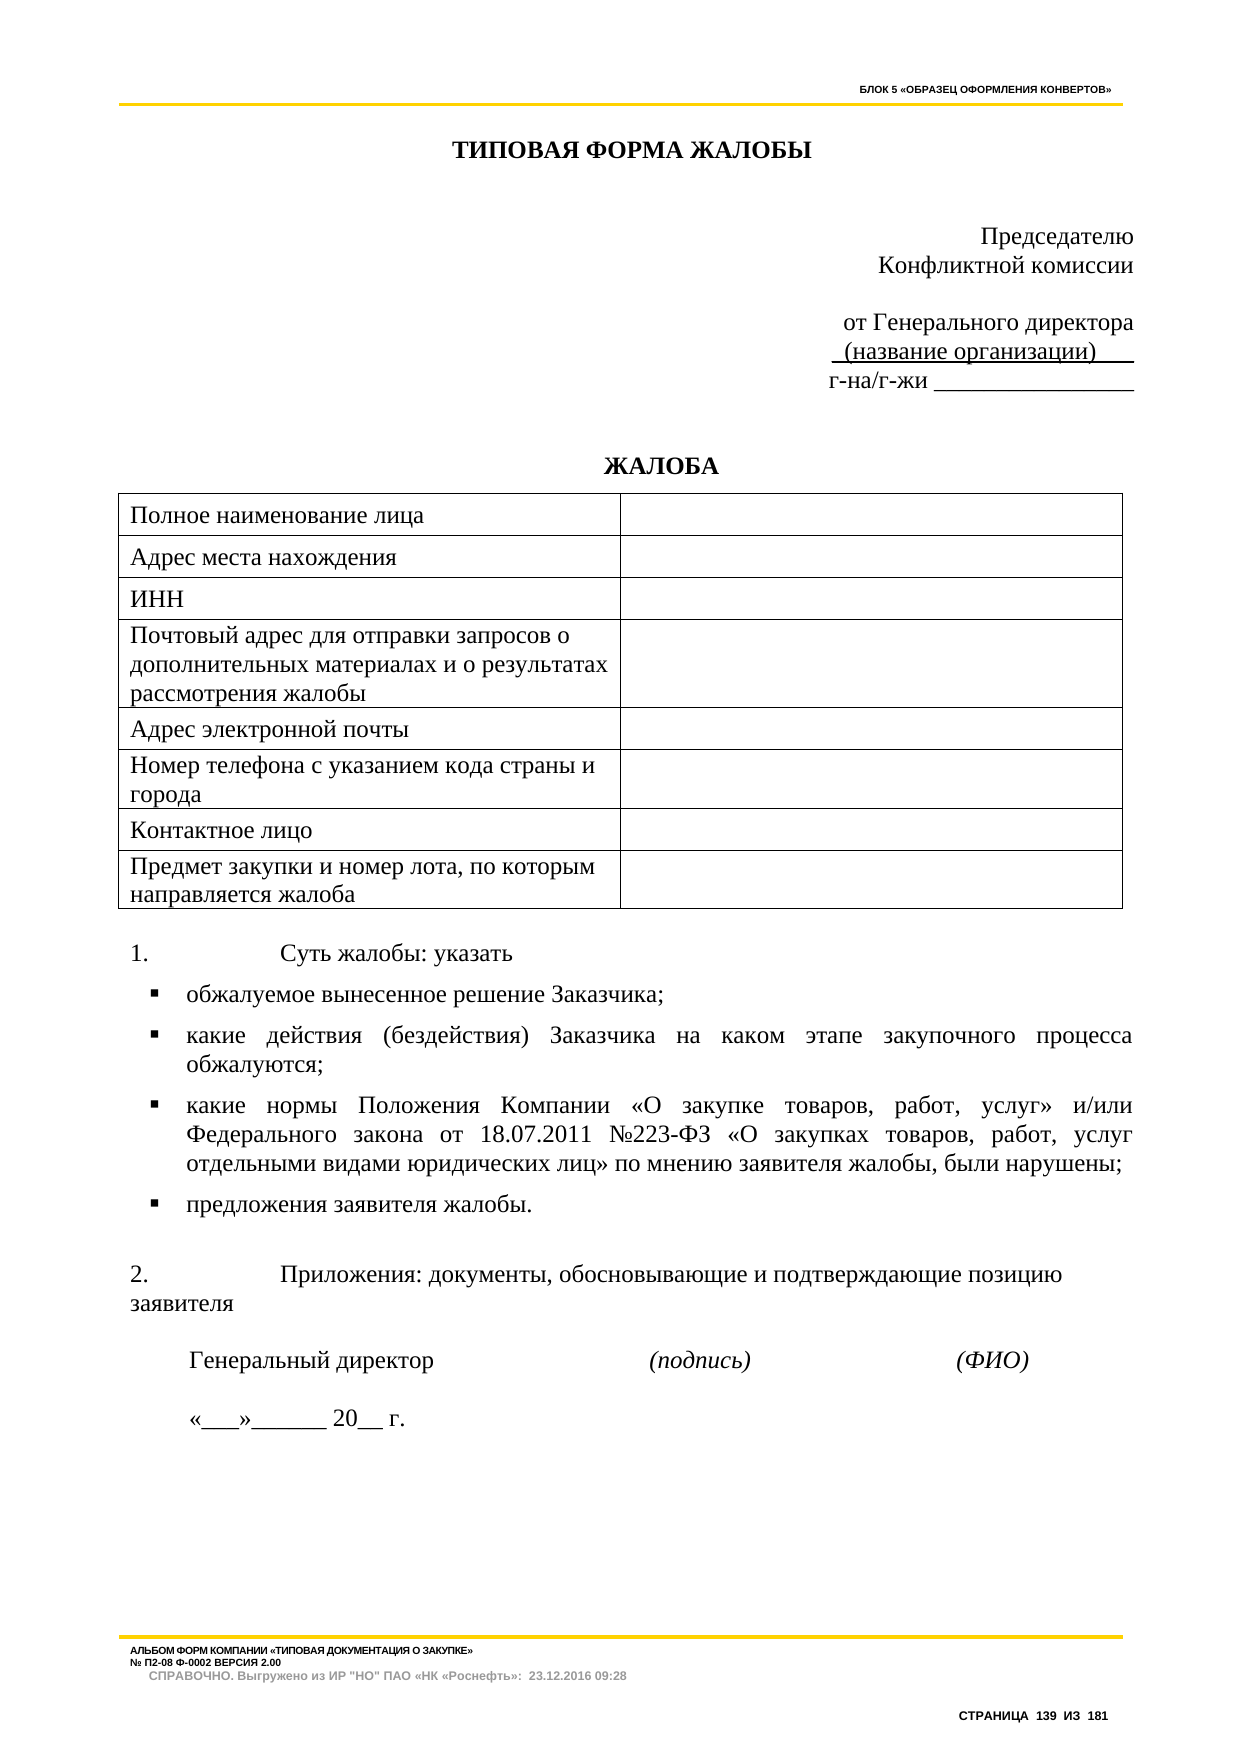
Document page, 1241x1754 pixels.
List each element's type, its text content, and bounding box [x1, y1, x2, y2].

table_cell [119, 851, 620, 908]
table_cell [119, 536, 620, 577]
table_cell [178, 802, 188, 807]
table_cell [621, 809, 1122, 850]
list предложения заявителя жалобы. [149, 1189, 1134, 1218]
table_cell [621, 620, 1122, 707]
list какие нормы Положения Компании «О закупке товаров, работ, услуг» и/или Федерального закона от 18.07.2011 №223-ФЗ «О закупках товаров, работ, услуг отдельными видами юридических лиц» по мнению заявителя жалобы, были нарушены; [149, 1091, 1134, 1177]
text «___»______ 20__ г. [130, 1403, 1134, 1432]
text Председателю [499, 221, 1134, 250]
text ЖАЛОБА [130, 451, 1134, 480]
text г-на/г-жи ________________ [499, 365, 1134, 394]
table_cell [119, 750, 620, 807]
list Суть жалобы: указать [130, 938, 1134, 967]
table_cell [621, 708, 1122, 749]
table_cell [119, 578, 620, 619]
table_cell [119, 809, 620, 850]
list обжалуемое вынесенное решение Заказчика; [149, 979, 1134, 1008]
text _(название организации)___ [499, 336, 1134, 365]
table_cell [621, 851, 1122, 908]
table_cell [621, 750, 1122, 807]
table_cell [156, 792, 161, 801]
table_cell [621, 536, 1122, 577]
text от Генерального директора [499, 307, 1134, 336]
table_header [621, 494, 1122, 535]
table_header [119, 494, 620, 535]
text Конфликтной комиссии [499, 250, 1134, 279]
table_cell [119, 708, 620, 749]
text Генеральный директор (подпись) (ФИО) [130, 1346, 1134, 1374]
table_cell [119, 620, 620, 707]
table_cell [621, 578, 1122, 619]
list Приложения: документы, обосновывающие и подтверждающие позицию заявителя [130, 1259, 1134, 1317]
text ТИПОВАЯ ФОРМА ЖАЛОБЫ [130, 135, 1134, 164]
list какие действия (бездействия) Заказчика на каком этапе закупочного процесса обжалуются; [149, 1021, 1134, 1078]
